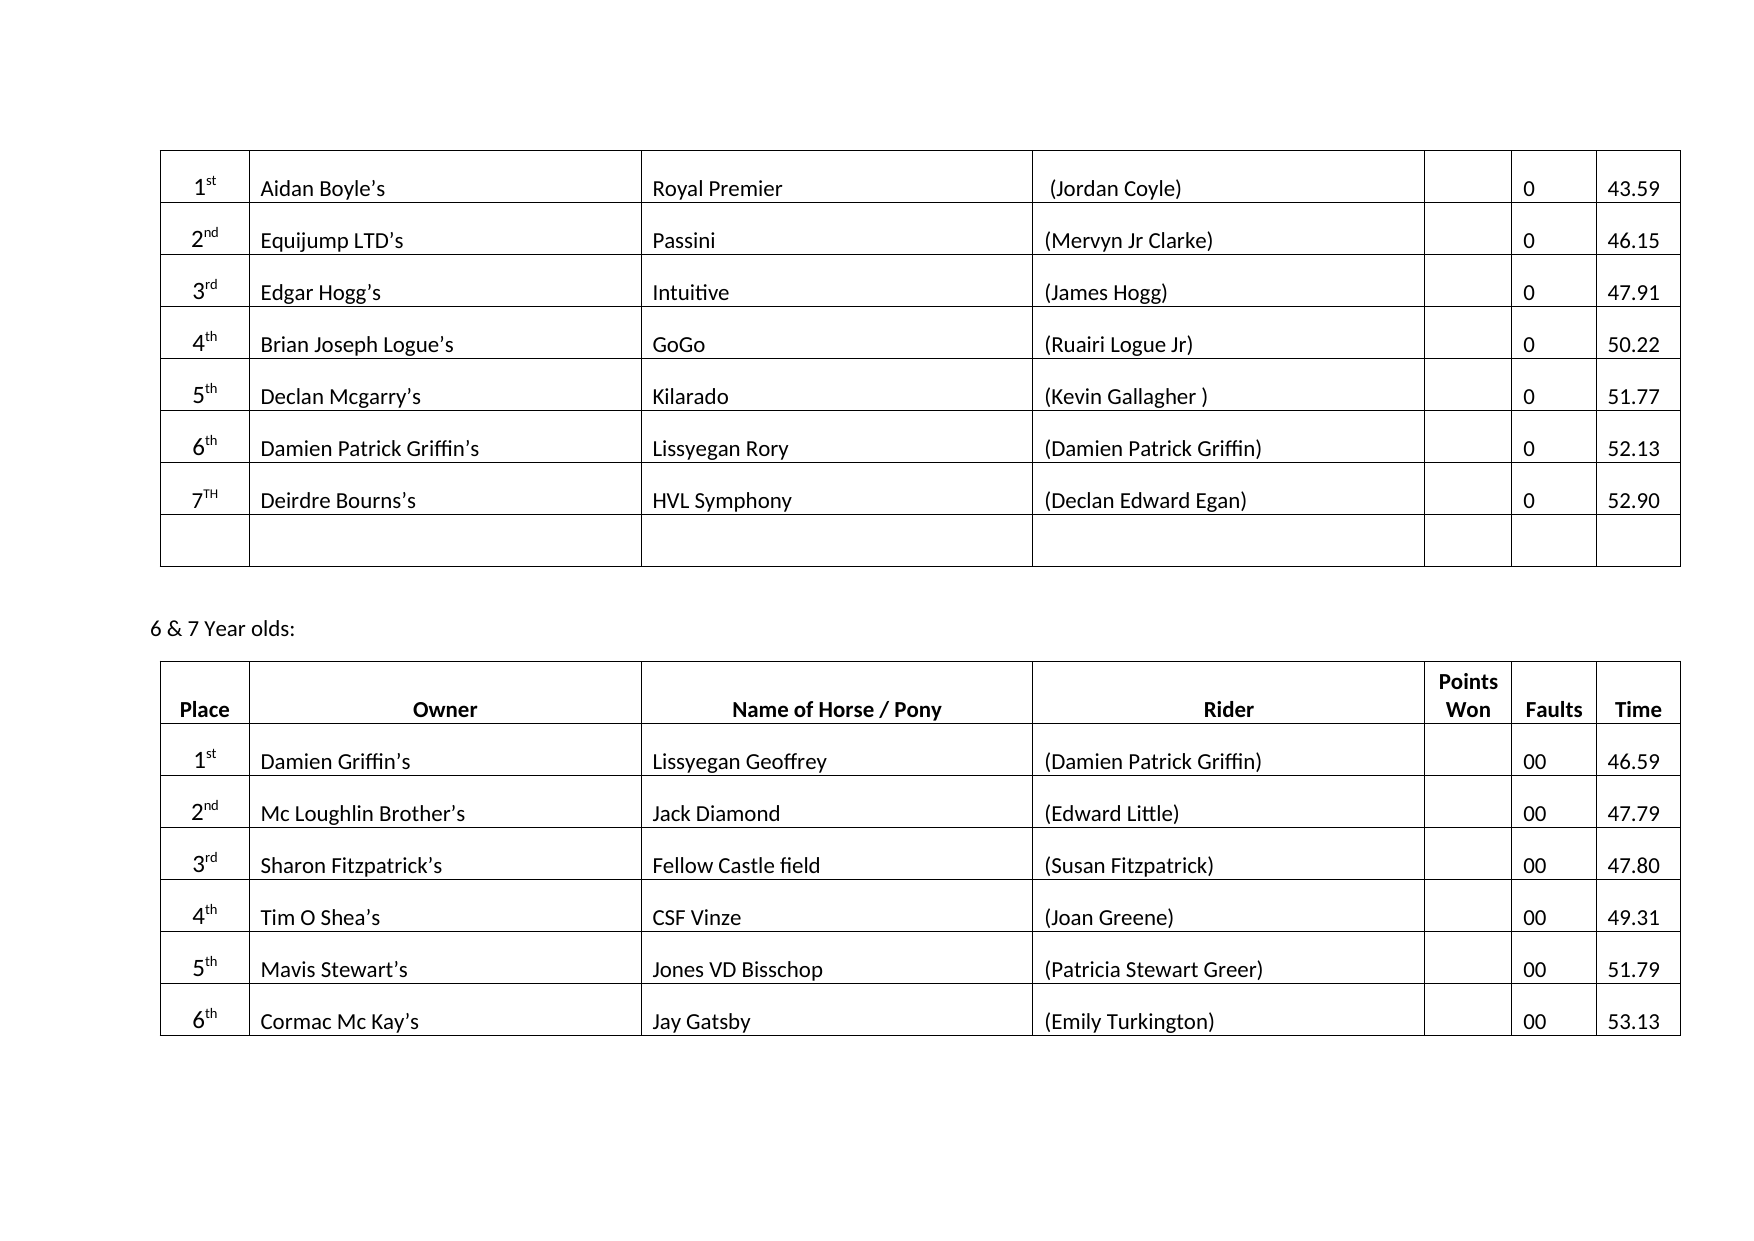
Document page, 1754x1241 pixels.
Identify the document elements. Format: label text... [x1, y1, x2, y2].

table_cell 47.91 [1597, 255, 1680, 306]
table_cell (James Hogg) [1033, 255, 1424, 306]
table_cell 4th [161, 880, 249, 931]
table_cell (Damien Patrick Griffin) [1033, 411, 1424, 462]
table_cell 46.59 [1597, 724, 1680, 775]
table_cell Fellow Castle field [642, 828, 1032, 879]
table_cell Declan Mcgarry’s [250, 359, 641, 410]
table_cell 6th [161, 411, 249, 462]
table_cell Cormac Mc Kay’s [250, 984, 641, 1035]
table_cell 3rd [161, 255, 249, 306]
table_cell Damien Griffin’s [250, 724, 641, 775]
table_cell [1425, 932, 1511, 983]
table_cell [1425, 463, 1511, 514]
table_cell (Jordan Coyle) [1033, 151, 1424, 202]
table_header Faults [1512, 662, 1596, 723]
table_cell 49.31 [1597, 880, 1680, 931]
table_cell 2nd [161, 203, 249, 254]
table_cell 47.80 [1597, 828, 1680, 879]
table_cell [1425, 984, 1511, 1035]
table_cell (Patricia Stewart Greer) [1033, 932, 1424, 983]
table_cell [161, 515, 249, 566]
table_cell [1425, 515, 1511, 566]
table_cell 5th [161, 359, 249, 410]
table_cell Intuitive [642, 255, 1032, 306]
table_cell 0 [1512, 463, 1596, 514]
table_cell [642, 515, 1032, 566]
table_cell 47.79 [1597, 776, 1680, 827]
table_cell 6th [161, 984, 249, 1035]
table_cell (Declan Edward Egan) [1033, 463, 1424, 514]
table_cell [1425, 880, 1511, 931]
table_cell 0 [1512, 411, 1596, 462]
table_cell [1033, 515, 1424, 566]
table_header Owner [250, 662, 641, 723]
table_cell [1425, 724, 1511, 775]
table_cell 0 [1512, 151, 1596, 202]
table_cell 0 [1512, 307, 1596, 358]
table_header Place [161, 662, 249, 723]
table_cell 5th [161, 932, 249, 983]
table_cell Lissyegan Geoffrey [642, 724, 1032, 775]
table_cell Equijump LTD’s [250, 203, 641, 254]
table_header Name of Horse / Pony [642, 662, 1032, 723]
table_cell 00 [1512, 932, 1596, 983]
table_header Points Won [1425, 662, 1511, 723]
table_cell Brian Joseph Logue’s [250, 307, 641, 358]
table_cell CSF Vinze [642, 880, 1032, 931]
table_cell (Joan Greene) [1033, 880, 1424, 931]
table_cell 43.59 [1597, 151, 1680, 202]
table_cell Jay Gatsby [642, 984, 1032, 1035]
table_cell (Damien Patrick Griffin) [1033, 724, 1424, 775]
table_cell Deirdre Bourns’s [250, 463, 641, 514]
table_cell [1425, 411, 1511, 462]
table_cell [1425, 776, 1511, 827]
table_cell 00 [1512, 880, 1596, 931]
table_cell (Mervyn Jr Clarke) [1033, 203, 1424, 254]
table_cell 0 [1512, 359, 1596, 410]
table_cell Mavis Stewart’s [250, 932, 641, 983]
table_cell 1st [161, 724, 249, 775]
table_cell [1425, 307, 1511, 358]
table_cell (Kevin Gallagher ) [1033, 359, 1424, 410]
table_cell 00 [1512, 724, 1596, 775]
table_cell [1597, 515, 1680, 566]
table_cell 3rd [161, 828, 249, 879]
table_cell 00 [1512, 828, 1596, 879]
table_cell 51.77 [1597, 359, 1680, 410]
table_cell Jack Diamond [642, 776, 1032, 827]
table_cell Mc Loughlin Brother’s [250, 776, 641, 827]
table_cell [1425, 203, 1511, 254]
table_cell [1425, 255, 1511, 306]
table_cell 51.79 [1597, 932, 1680, 983]
table_cell 00 [1512, 776, 1596, 827]
table_cell 4th [161, 307, 249, 358]
table_cell Tim O Shea’s [250, 880, 641, 931]
table_header Rider [1033, 662, 1424, 723]
table_cell HVL Symphony [642, 463, 1032, 514]
table_cell [250, 515, 641, 566]
table_cell GoGo [642, 307, 1032, 358]
table_cell [1512, 515, 1596, 566]
table_cell [1425, 828, 1511, 879]
table_cell Lissyegan Rory [642, 411, 1032, 462]
table_cell 00 [1512, 984, 1596, 1035]
table_cell Kilarado [642, 359, 1032, 410]
table_cell 52.13 [1597, 411, 1680, 462]
table_cell 0 [1512, 203, 1596, 254]
table_cell 0 [1512, 255, 1596, 306]
table_cell (Emily Turkington) [1033, 984, 1424, 1035]
table_cell Aidan Boyle’s [250, 151, 641, 202]
table_cell Jones VD Bisschop [642, 932, 1032, 983]
table_cell Royal Premier [642, 151, 1032, 202]
table_cell 50.22 [1597, 307, 1680, 358]
table_cell (Susan Fitzpatrick) [1033, 828, 1424, 879]
table_cell [1425, 151, 1511, 202]
table_cell Passini [642, 203, 1032, 254]
table_cell 1st [161, 151, 249, 202]
table_cell Sharon Fitzpatrick’s [250, 828, 641, 879]
table_cell (Edward Little) [1033, 776, 1424, 827]
table_cell 7TH [161, 463, 249, 514]
text 6 & 7 Year olds: [150, 614, 1604, 642]
table_cell 2nd [161, 776, 249, 827]
table_cell 46.15 [1597, 203, 1680, 254]
table_cell 52.90 [1597, 463, 1680, 514]
table_cell Damien Patrick Griffin’s [250, 411, 641, 462]
table_cell (Ruairi Logue Jr) [1033, 307, 1424, 358]
table_cell [1425, 359, 1511, 410]
table_header Time [1597, 662, 1680, 723]
table_cell 53.13 [1597, 984, 1680, 1035]
table_cell Edgar Hogg’s [250, 255, 641, 306]
